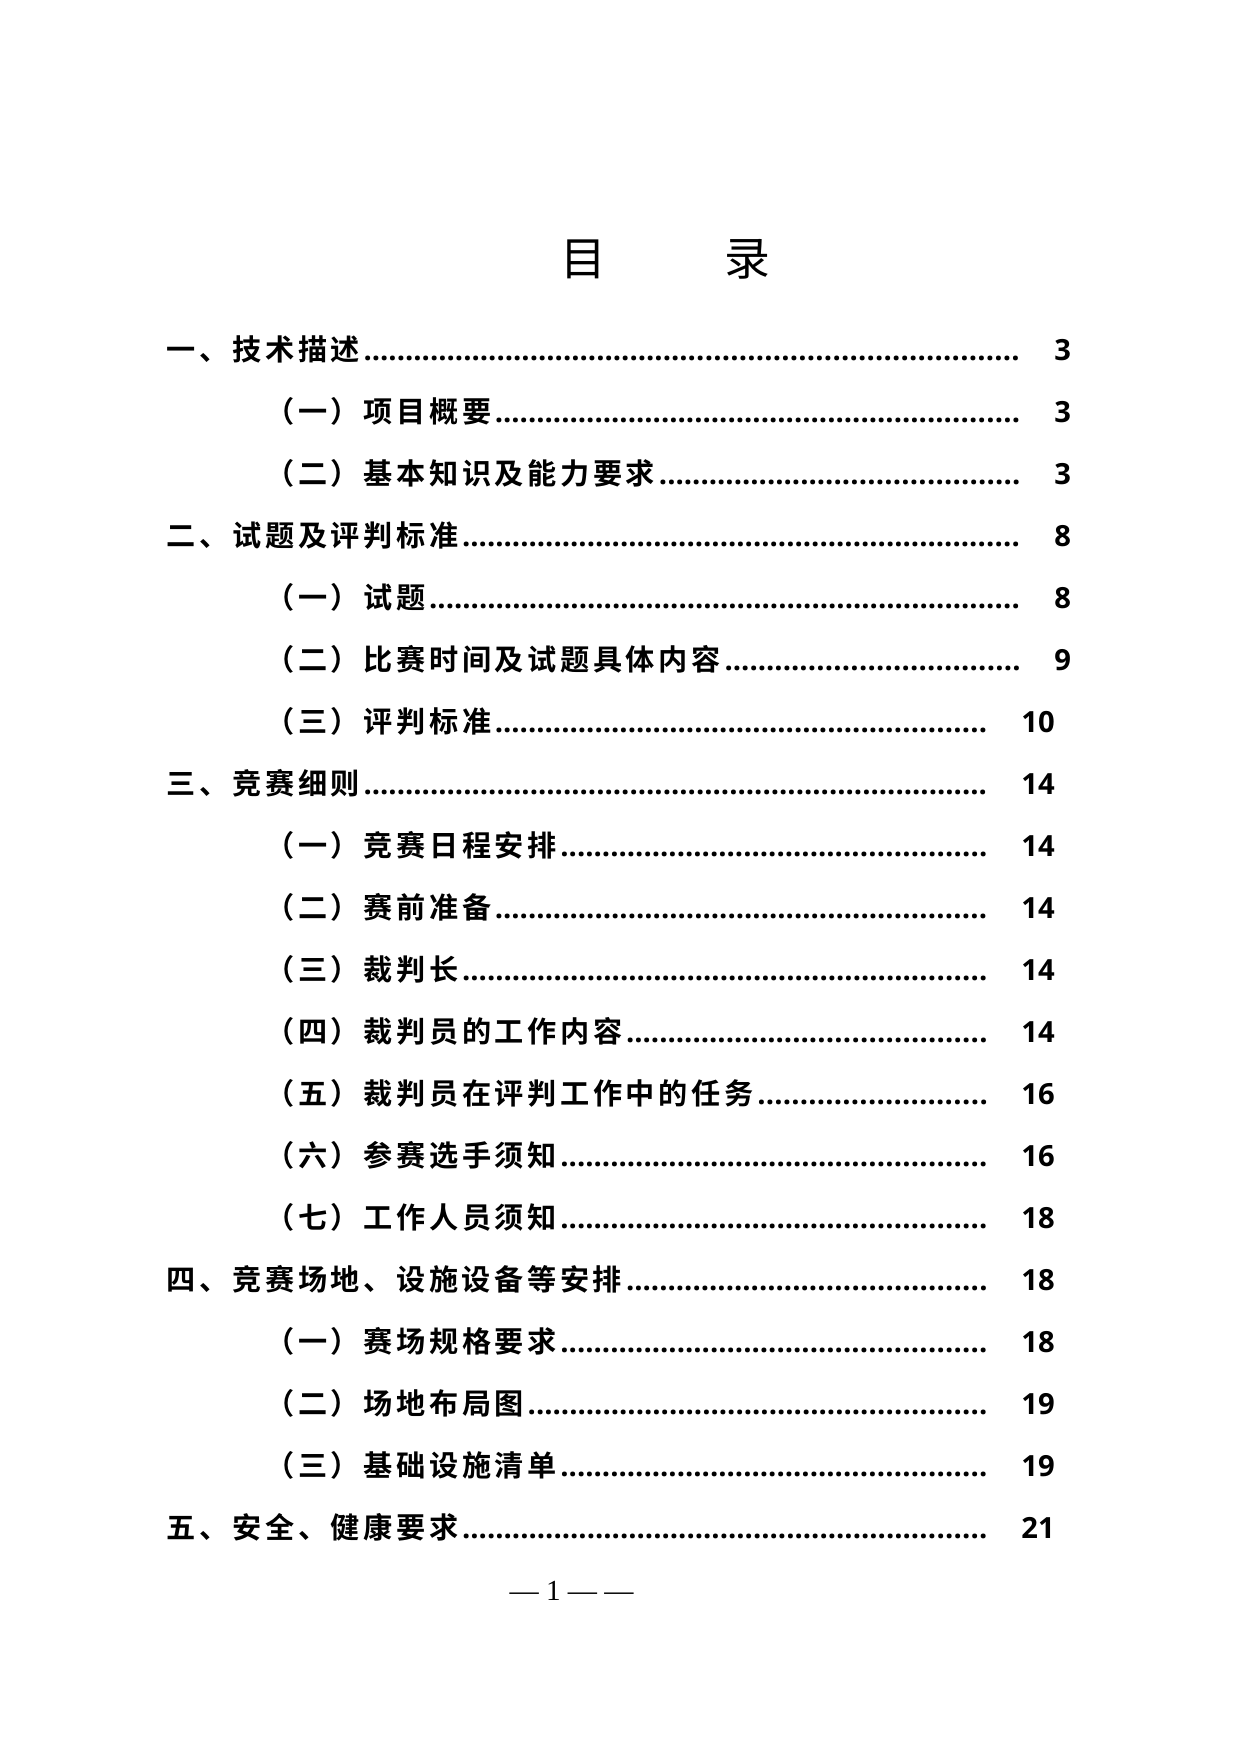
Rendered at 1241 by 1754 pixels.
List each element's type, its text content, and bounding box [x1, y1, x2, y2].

text （三）裁判长 14 [232, 937, 1085, 999]
text 二、试题及评判标准 8 [167, 503, 1085, 565]
text （一）赛场规格要求 18 [232, 1309, 1085, 1371]
text （三）评判标准 10 [232, 689, 1085, 751]
text 三、竞赛细则 14 [167, 751, 1085, 813]
text （一）项目概要 3 [232, 379, 1085, 441]
text （三）基础设施清单 19 [232, 1433, 1085, 1495]
text （二）基本知识及能力要求 3 [232, 441, 1085, 503]
text （七）工作人员须知 18 [232, 1185, 1085, 1247]
text （一）试题 8 [232, 565, 1085, 627]
text 一、技术描述 3 [167, 317, 1085, 379]
text （一）竞赛日程安排 14 [232, 813, 1085, 875]
text （二）比赛时间及试题具体内容 9 [232, 627, 1085, 689]
text 五、安全、健康要求 21 [167, 1495, 1085, 1557]
text （五）裁判员在评判工作中的任务 16 [232, 1061, 1085, 1123]
text 目 录 [167, 193, 1085, 317]
text （二）场地布局图 19 [232, 1371, 1085, 1433]
text （六）参赛选手须知 16 [232, 1123, 1085, 1185]
text 四、竞赛场地、设施设备等安排 18 [167, 1247, 1085, 1309]
text （二）赛前准备 14 [232, 875, 1085, 937]
text （四）裁判员的工作内容 14 [232, 999, 1085, 1061]
